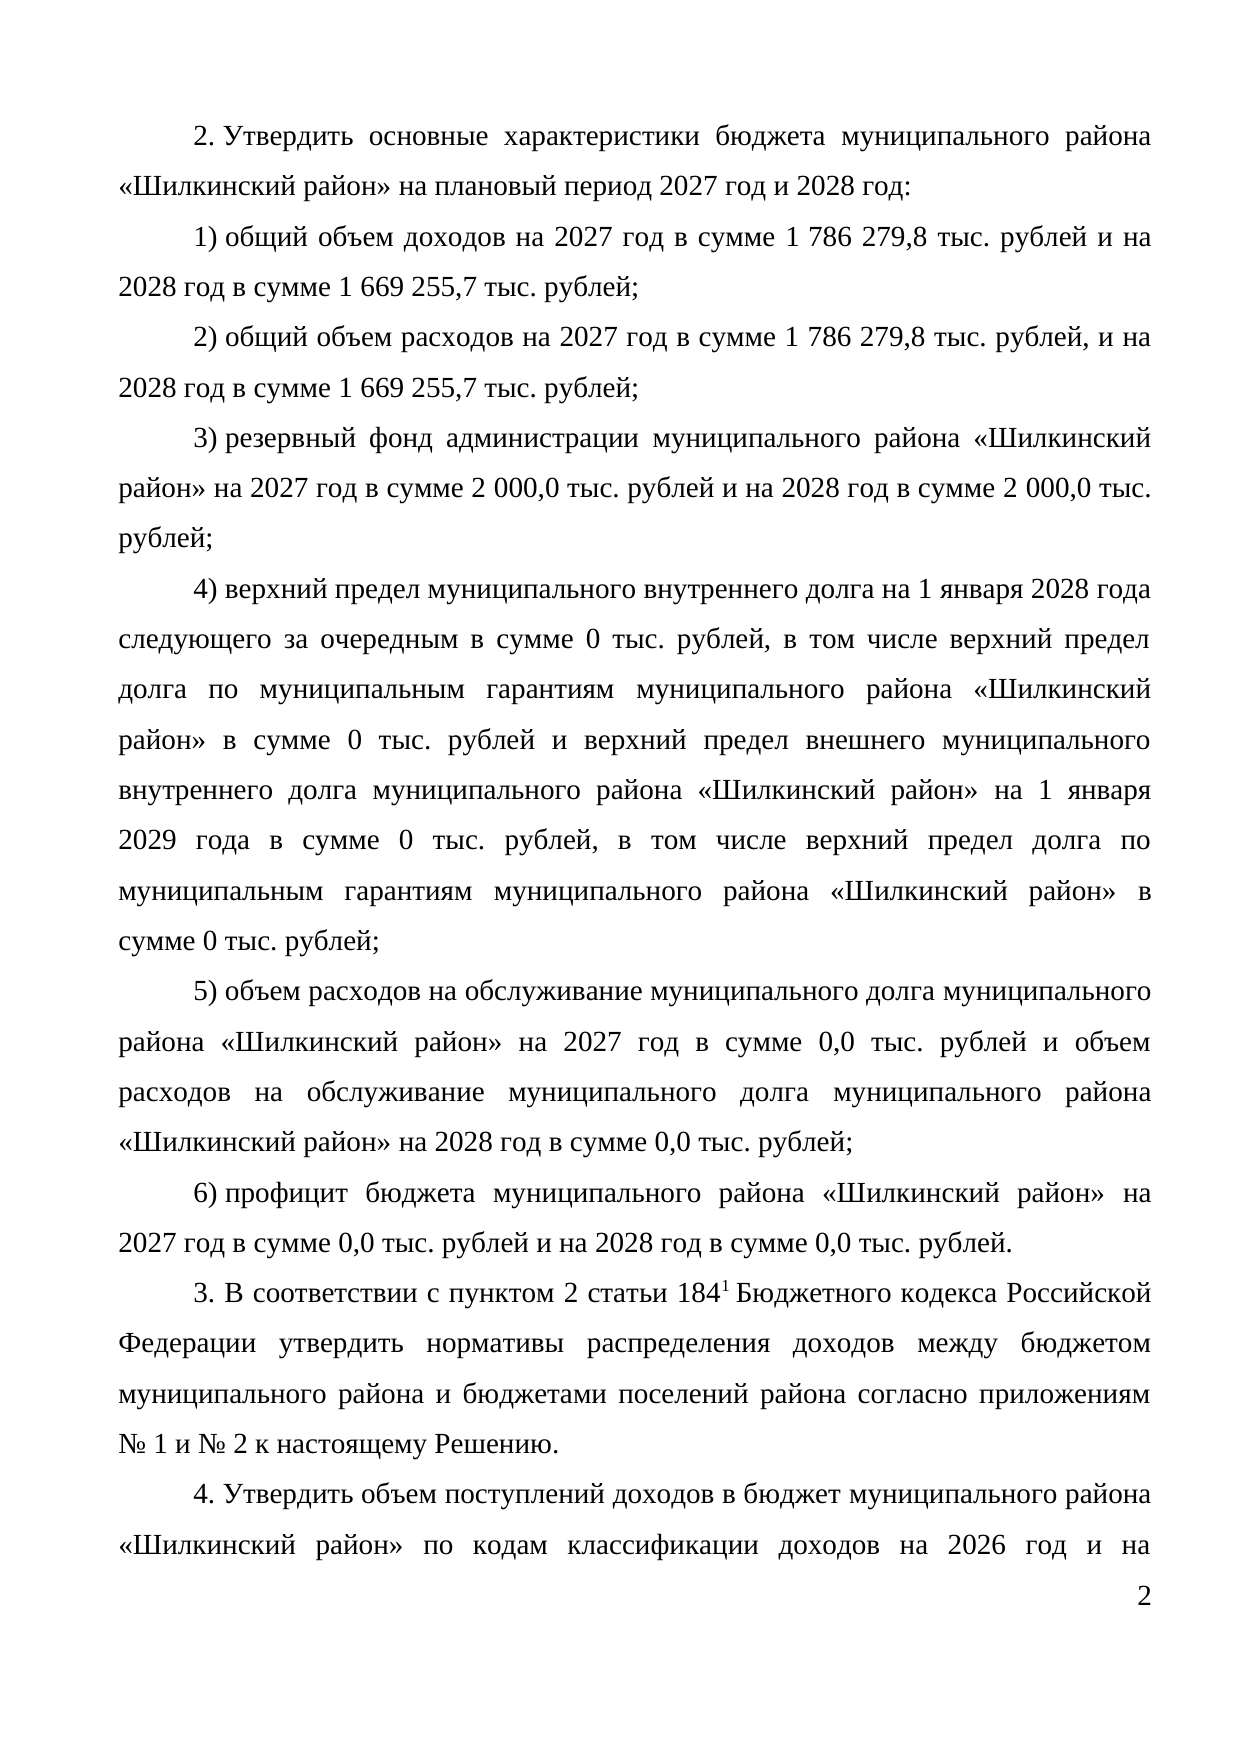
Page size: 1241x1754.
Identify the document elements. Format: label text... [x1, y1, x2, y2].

text 3) резервный фонд администрации муниципального района «Шилкинский район» на 2027 год в сумме 2 000,0 тыс. рублей и на 2028 год в сумме 2 000,0 тыс. рублей; [118, 420, 1152, 554]
text 6) профицит бюджета муниципального района «Шилкинский район» на 2027 год в сумме 0,0 тыс. рублей и на 2028 год в сумме 0,0 тыс. рублей. [118, 1175, 1152, 1258]
text 3. В соответствии с пунктом 2 статьи 1841 Бюджетного кодекса Российской Федерации утвердить нормативы распределения доходов между бюджетом муниципального района и бюджетами поселений района согласно приложениям № 1 и № 2 к настоящему Решению. [118, 1275, 1152, 1460]
text 2) общий объем расходов на 2027 год в сумме 1 786 279,8 тыс. рублей, и на 2028 год в сумме 1 669 255,7 тыс. рублей; [118, 319, 1152, 403]
text 2. Утвердить основные характеристики бюджета муниципального района «Шилкинский район» на плановый период 2027 год и 2028 год: [118, 118, 1152, 202]
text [118, 1477, 1152, 1560]
text 5) объем расходов на обслуживание муниципального долга муниципального района «Шилкинский район» на 2027 год в сумме 0,0 тыс. рублей и объем расходов на обслуживание муниципального долга муниципального района «Шилкинский район» на 2028 год в сумме 0,0 тыс. рублей; [118, 973, 1152, 1158]
text 4) верхний предел муниципального внутреннего долга на 1 января 2028 года следующего за очередным в сумме 0 тыс. рублей, в том числе верхний предел долга по муниципальным гарантиям муниципального района «Шилкинский район» в сумме 0 тыс. рублей и верхний предел внешнего муниципального внутреннего долга муниципального района «Шилкинский район» на 1 января 2029 года в сумме 0 тыс. рублей, в том числе верхний предел долга по муниципальным гарантиям муниципального района «Шилкинский район» в сумме 0 тыс. рублей; [118, 571, 1152, 957]
text 1) общий объем доходов на 2027 год в сумме 1 786 279,8 тыс. рублей и на 2028 год в сумме 1 669 255,7 тыс. рублей; [118, 219, 1152, 303]
